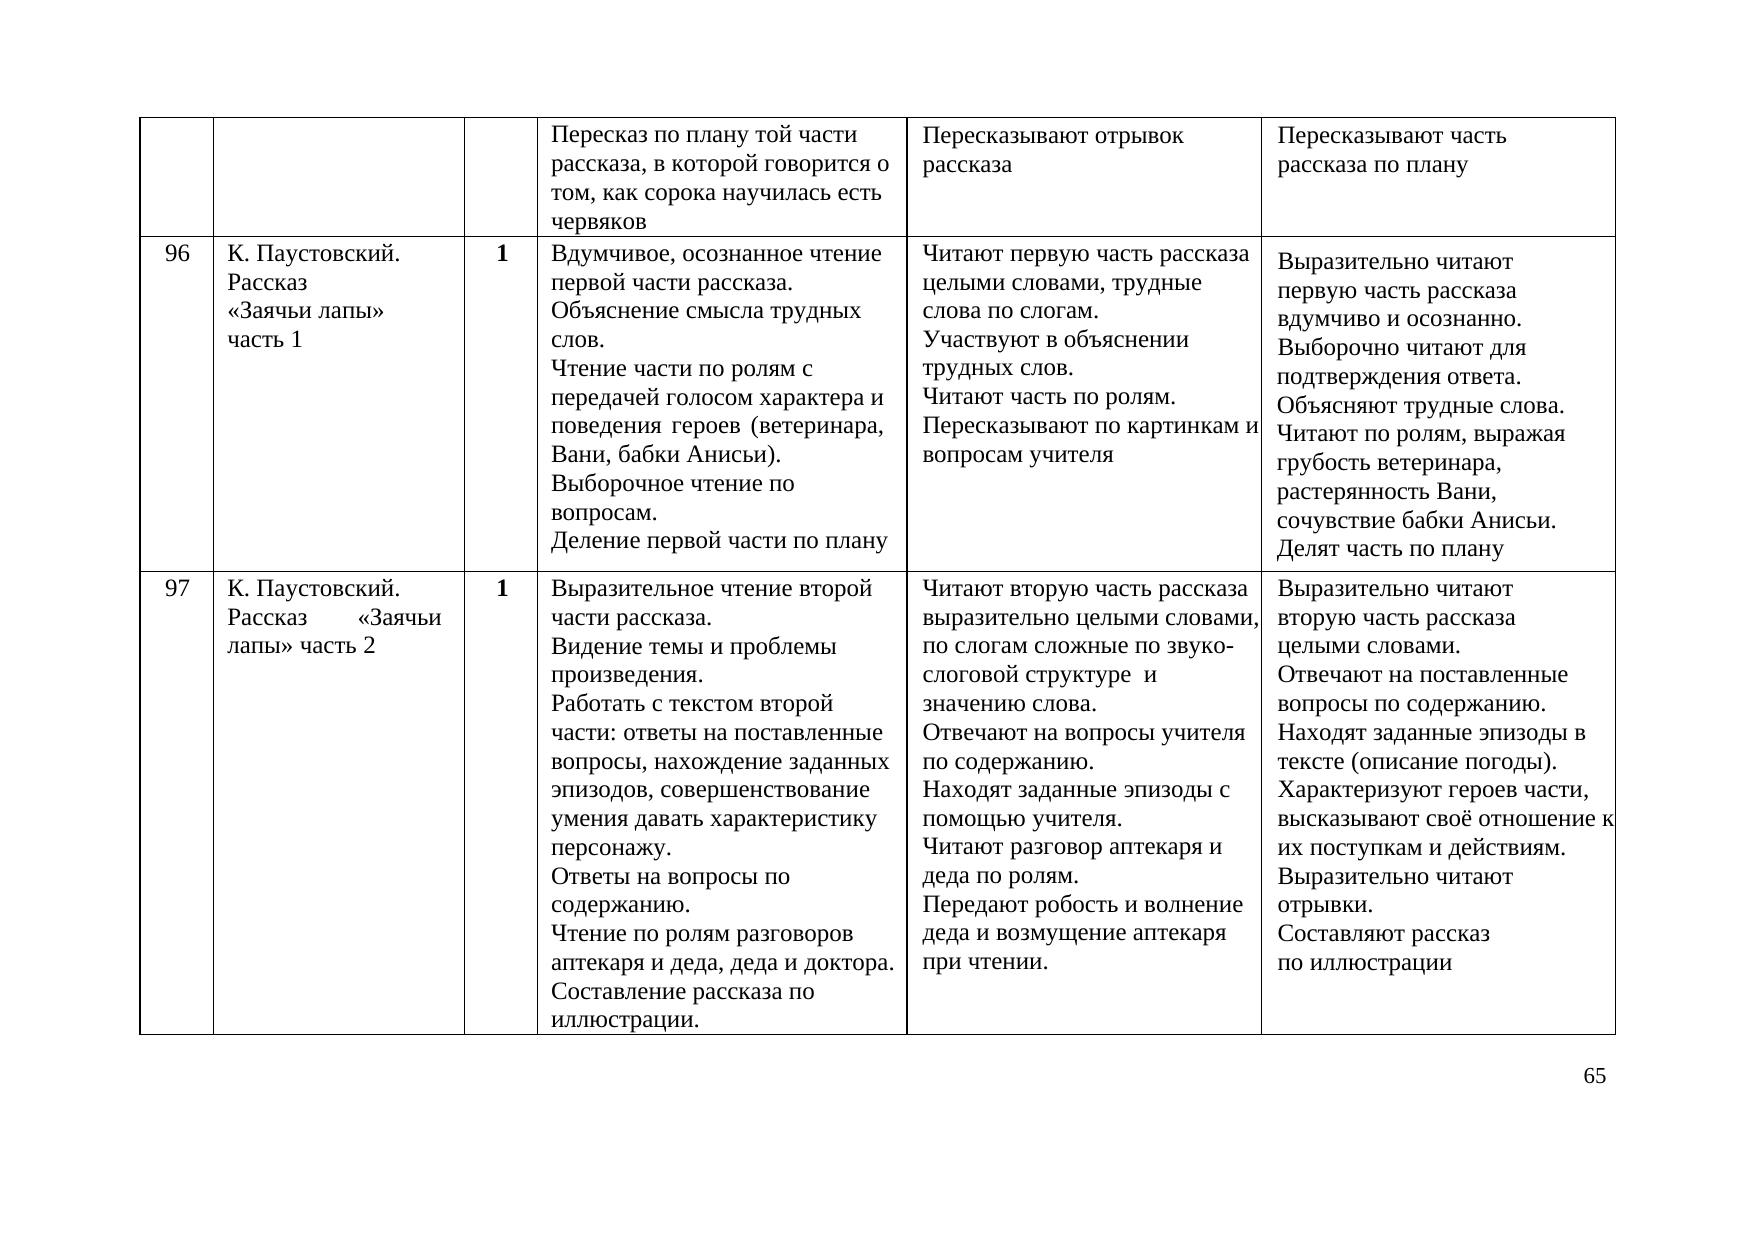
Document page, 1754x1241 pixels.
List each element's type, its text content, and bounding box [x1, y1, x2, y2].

table_cell К. Паустовский. Рассказ «Заячьи лапы» часть 2 [214, 572, 464, 1034]
table_header Пересказывают отрывок рассказа [908, 118, 1261, 236]
table_cell 1 [465, 237, 537, 571]
table_header [141, 118, 213, 236]
table_cell Читают вторую часть рассказа выразительно целыми словами, по слогам сложные по звуко- слоговой структуре и значению слова. Отвечают на вопросы учителя по содержанию. Находят заданные эпизоды с помощью учителя. Читают разговор аптекаря и деда по ролям. Передают робость и волнение деда и возмущение аптекаря при чтении. [908, 572, 1261, 1034]
table_header [465, 118, 537, 236]
table_cell 96 [141, 237, 213, 571]
table_cell 1 [465, 572, 537, 1034]
table_cell Выразительное чтение второй части рассказа. Видение темы и проблемы произведения. Работать с текстом второй части: ответы на поставленные вопросы, нахождение заданных эпизодов, совершенствование умения давать характеристику персонажу. Ответы на вопросы по содержанию. Чтение по ролям разговоров аптекаря и деда, деда и доктора. Составление рассказа по иллюстрации. [538, 572, 906, 1034]
table_cell Выразительно читают вторую часть рассказа целыми словами. Отвечают на поставленные вопросы по содержанию. Находят заданные эпизоды в тексте (описание погоды). Характеризуют героев части, высказывают своё отношение к их поступкам и действиям. Выразительно читают отрывки. Составляют рассказ по иллюстрации [1262, 572, 1615, 1034]
table_cell 97 [141, 572, 213, 1034]
table_header [214, 118, 464, 236]
table_cell Вдумчивое, осознанное чтение первой части рассказа. Объяснение смысла трудных слов. Чтение части по ролям с передачей голосом характера и поведения героев (ветеринара, Вани, бабки Анисьи). Выборочное чтение по вопросам. Деление первой части по плану [538, 237, 906, 571]
table_cell Читают первую часть рассказа целыми словами, трудные слова по слогам. Участвуют в объяснении трудных слов. Читают часть по ролям. Пересказывают по картинкам и вопросам учителя [908, 237, 1261, 571]
table_cell Выразительно читают первую часть рассказа вдумчиво и осознанно. Выборочно читают для подтверждения ответа. Объясняют трудные слова. Читают по ролям, выражая грубость ветеринара, растерянность Вани, сочувствие бабки Анисьи. Делят часть по плану [1262, 237, 1615, 571]
table_cell К. Паустовский. Рассказ «Заячьи лапы» часть 1 [214, 237, 464, 571]
table_header Пересказывают часть рассказа по плану [1262, 118, 1615, 236]
table_header Пересказ по плану той части рассказа, в которой говорится о том, как сорока научилась есть червяков [538, 118, 906, 236]
